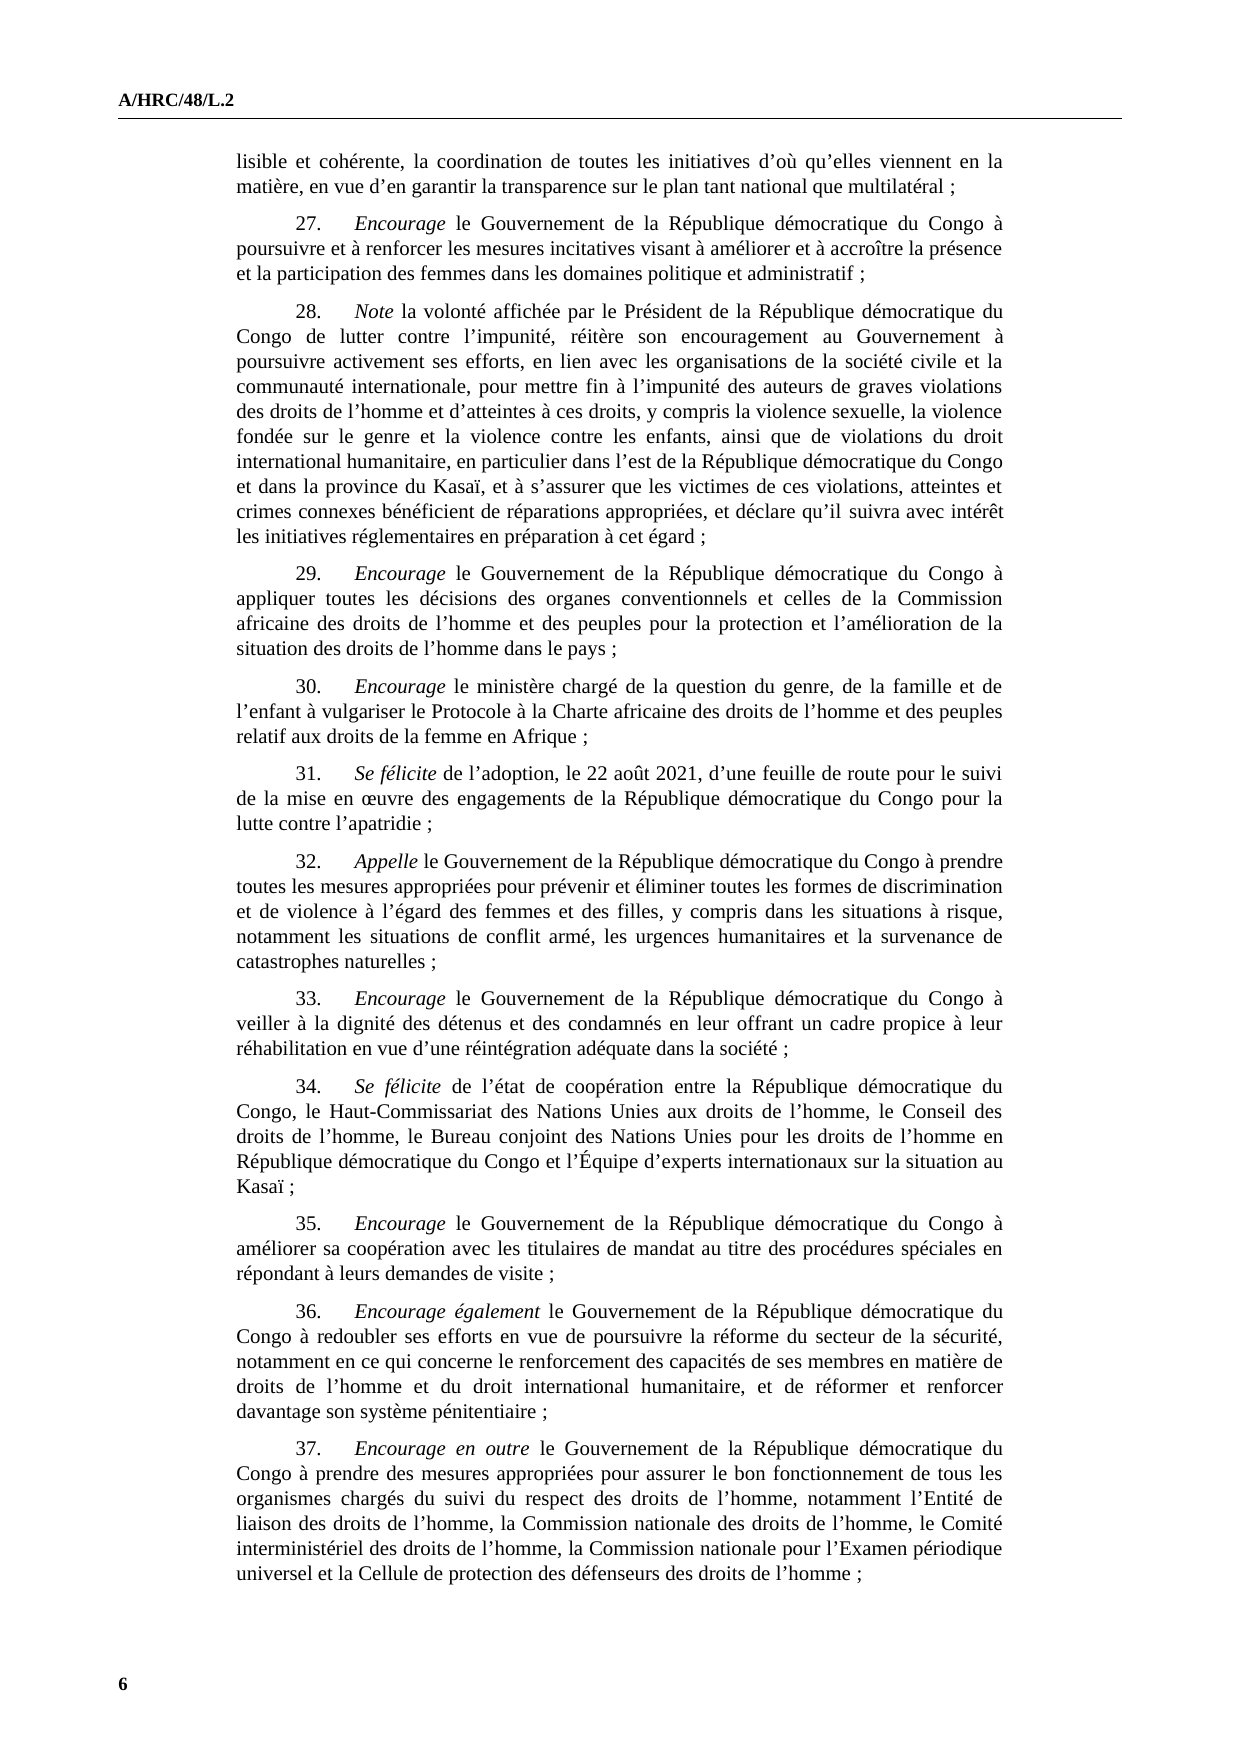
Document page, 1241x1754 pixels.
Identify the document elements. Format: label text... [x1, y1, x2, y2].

text 30. Encourage le ministère chargé de la question du genre, de la famille et de l’enfant à vulgariser le Protocole à la Charte africaine des droits de l’homme et des peuples relatif aux droits de la femme en Afrique ; [236, 673, 1004, 748]
text 33. Encourage le Gouvernement de la République démocratique du Congo à veiller à la dignité des détenus et des condamnés en leur offrant un cadre propice à leur réhabilitation en vue d’une réintégration adéquate dans la société ; [236, 985, 1004, 1060]
text 37. Encourage en outre le Gouvernement de la République démocratique du Congo à prendre des mesures appropriées pour assurer le bon fonctionnement de tous les organismes chargés du suivi du respect des droits de l’homme, notamment l’Entité de liaison des droits de l’homme, la Commission nationale des droits de l’homme, le Comité interministériel des droits de l’homme, la Commission nationale pour l’Examen périodique universel et la Cellule de protection des défenseurs des droits de l’homme ; [236, 1435, 1004, 1585]
text 29. Encourage le Gouvernement de la République démocratique du Congo à appliquer toutes les décisions des organes conventionnels et celles de la Commission africaine des droits de l’homme et des peuples pour la protection et l’amélioration de la situation des droits de l’homme dans le pays ; [236, 560, 1004, 660]
text 27. Encourage le Gouvernement de la République démocratique du Congo à poursuivre et à renforcer les mesures incitatives visant à améliorer et à accroître la présence et la participation des femmes dans les domaines politique et administratif ; [236, 210, 1004, 285]
text 31. Se félicite de l’adoption, le 22 août 2021, d’une feuille de route pour le suivi de la mise en œuvre des engagements de la République démocratique du Congo pour la lutte contre l’apatridie ; [236, 760, 1004, 835]
text 35. Encourage le Gouvernement de la République démocratique du Congo à améliorer sa coopération avec les titulaires de mandat au titre des procédures spéciales en répondant à leurs demandes de visite ; [236, 1210, 1004, 1285]
text 28. Note la volonté affichée par le Président de la République démocratique du Congo de lutter contre l’impunité, réitère son encouragement au Gouvernement à poursuivre activement ses efforts, en lien avec les organisations de la société civile et la communauté internationale, pour mettre fin à l’impunité des auteurs de graves violations des droits de l’homme et d’atteintes à ces droits, y compris la violence sexuelle, la violence fondée sur le genre et la violence contre les enfants, ainsi que de violations du droit international humanitaire, en particulier dans l’est de la République démocratique du Congo et dans la province du Kasaï, et à s’assurer que les victimes de ces violations, atteintes et crimes connexes bénéficient de réparations appropriées, et déclare qu’il suivra avec intérêt les initiatives réglementaires en préparation à cet égard ; [236, 298, 1004, 548]
text 36. Encourage également le Gouvernement de la République démocratique du Congo à redoubler ses efforts en vue de poursuivre la réforme du secteur de la sécurité, notamment en ce qui concerne le renforcement des capacités de ses membres en matière de droits de l’homme et du droit international humanitaire, et de réformer et renforcer davantage son système pénitentiaire ; [236, 1298, 1004, 1423]
text 34. Se félicite de l’état de coopération entre la République démocratique du Congo, le Haut-Commissariat des Nations Unies aux droits de l’homme, le Conseil des droits de l’homme, le Bureau conjoint des Nations Unies pour les droits de l’homme en République démocratique du Congo et l’Équipe d’experts internationaux sur la situation au Kasaï ; [236, 1073, 1004, 1198]
text 32. Appelle le Gouvernement de la République démocratique du Congo à prendre toutes les mesures appropriées pour prévenir et éliminer toutes les formes de discrimination et de violence à l’égard des femmes et des filles, y compris dans les situations à risque, notamment les situations de conflit armé, les urgences humanitaires et la survenance de catastrophes naturelles ; [236, 848, 1004, 973]
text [236, 148, 1004, 198]
